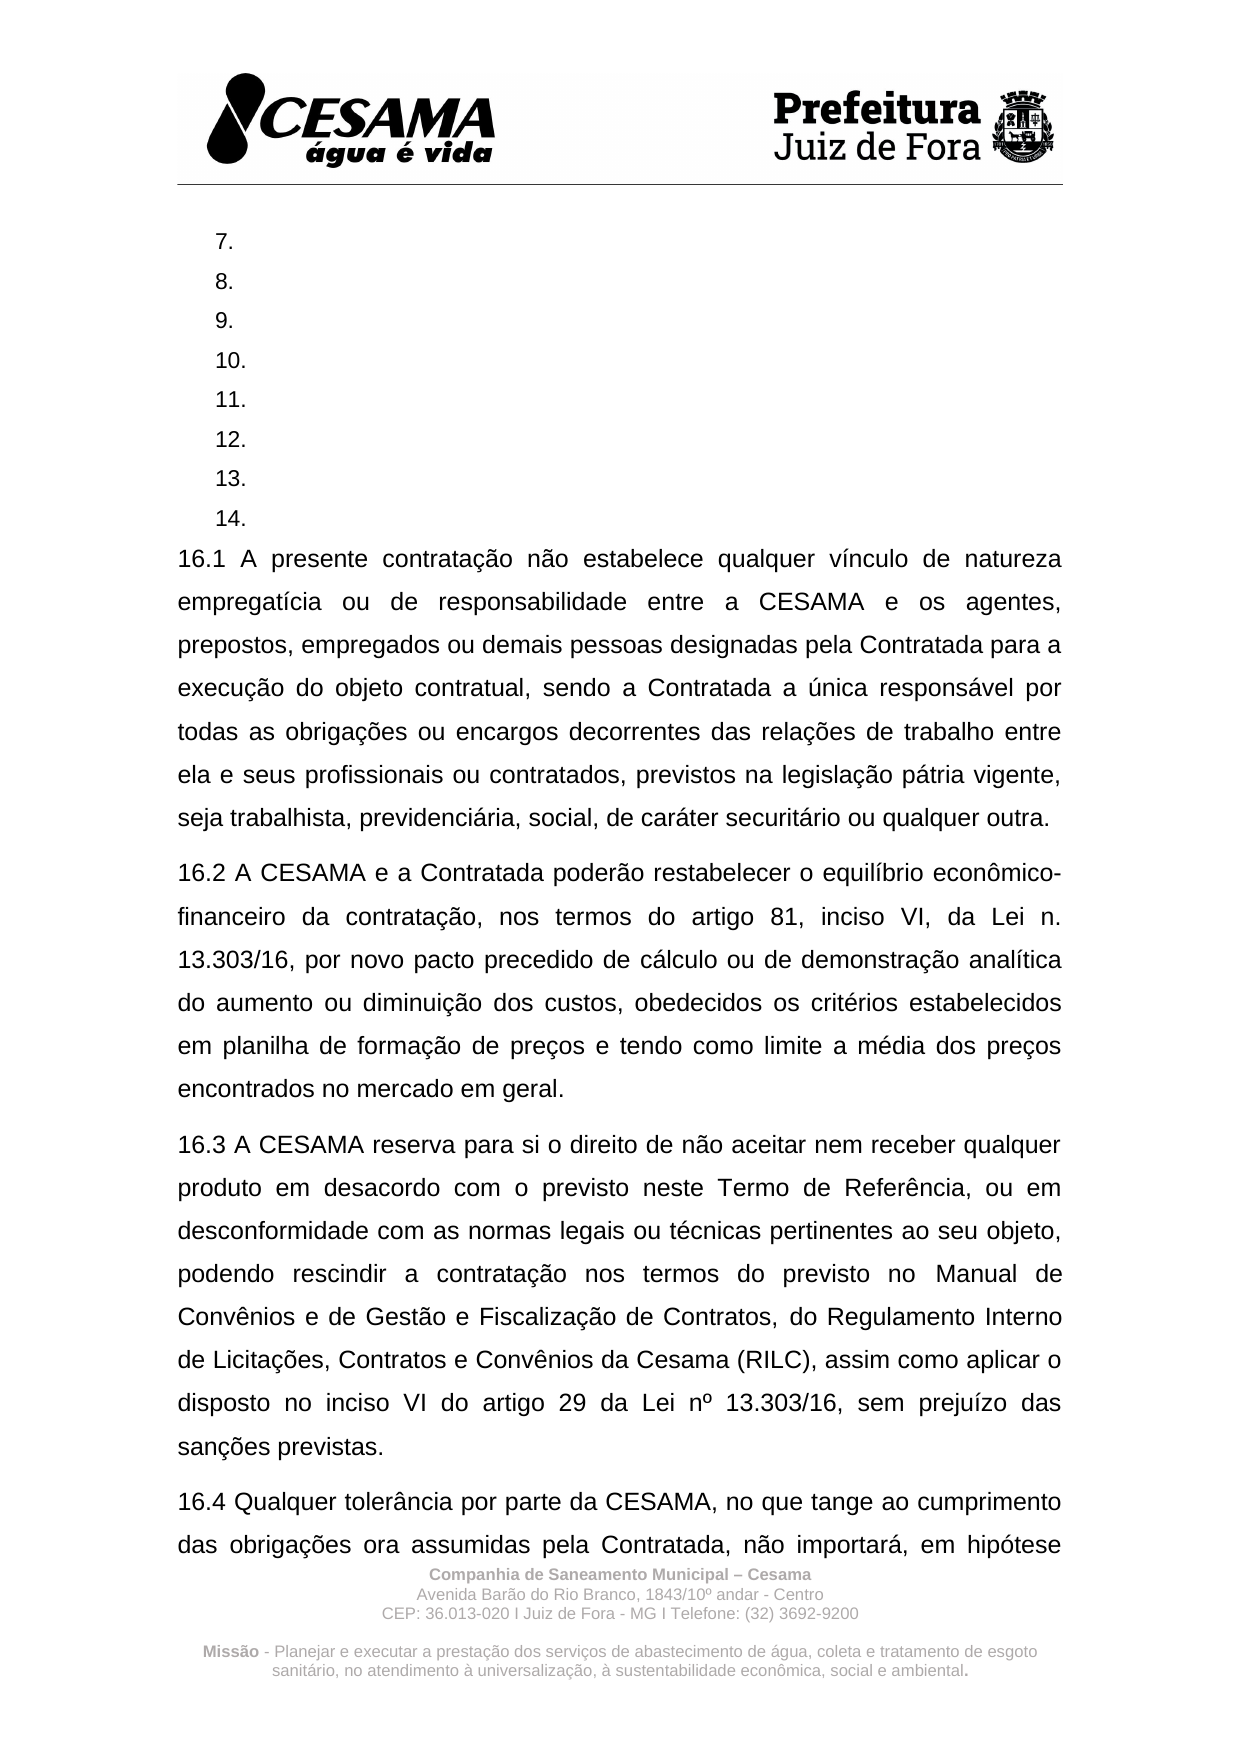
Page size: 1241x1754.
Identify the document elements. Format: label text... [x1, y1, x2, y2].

text 16.3 A CESAMA reserva para si o direito de não aceitar nem receber qualquer produto em desacordo com o previsto neste Termo de Referência, ou em desconformidade com as normas legais ou técnicas pertinentes ao seu objeto, podendo rescindir a contratação nos termos do previsto no Manual de Convênios e de Gestão e Fiscalização de Contratos, do Regulamento Interno de Licitações, Contratos e Convênios da Cesama (RILC), assim como aplicar o disposto no inciso VI do artigo 29 da Lei nº 13.303/16, sem prejuízo das sanções previstas. [177, 1129, 1063, 1460]
text 16.2 A CESAMA e a Contratada poderão restabelecer o equilíbrio econômico-financeiro da contratação, nos termos do artigo 81, inciso VI, da Lei n. 13.303/16, por novo pacto precedido de cálculo ou de demonstração analítica do aumento ou diminuição dos custos, obedecidos os critérios estabelecidos em planilha de formação de preços e tendo como limite a média dos preços encontrados no mercado em geral. [177, 858, 1063, 1103]
picture [177, 73, 1063, 185]
text 16.1 A presente contratação não estabelece qualquer vínculo de natureza empregatícia ou de responsabilidade entre a CESAMA e os agentes, prepostos, empregados ou demais pessoas designadas pela Contratada para a execução do objeto contratual, sendo a Contratada a única responsável por todas as obrigações ou encargos decorrentes das relações de trabalho entre ela e seus profissionais ou contratados, previstos na legislação pátria vigente, seja trabalhista, previdenciária, social, de caráter securitário ou qualquer outra. [177, 544, 1063, 831]
